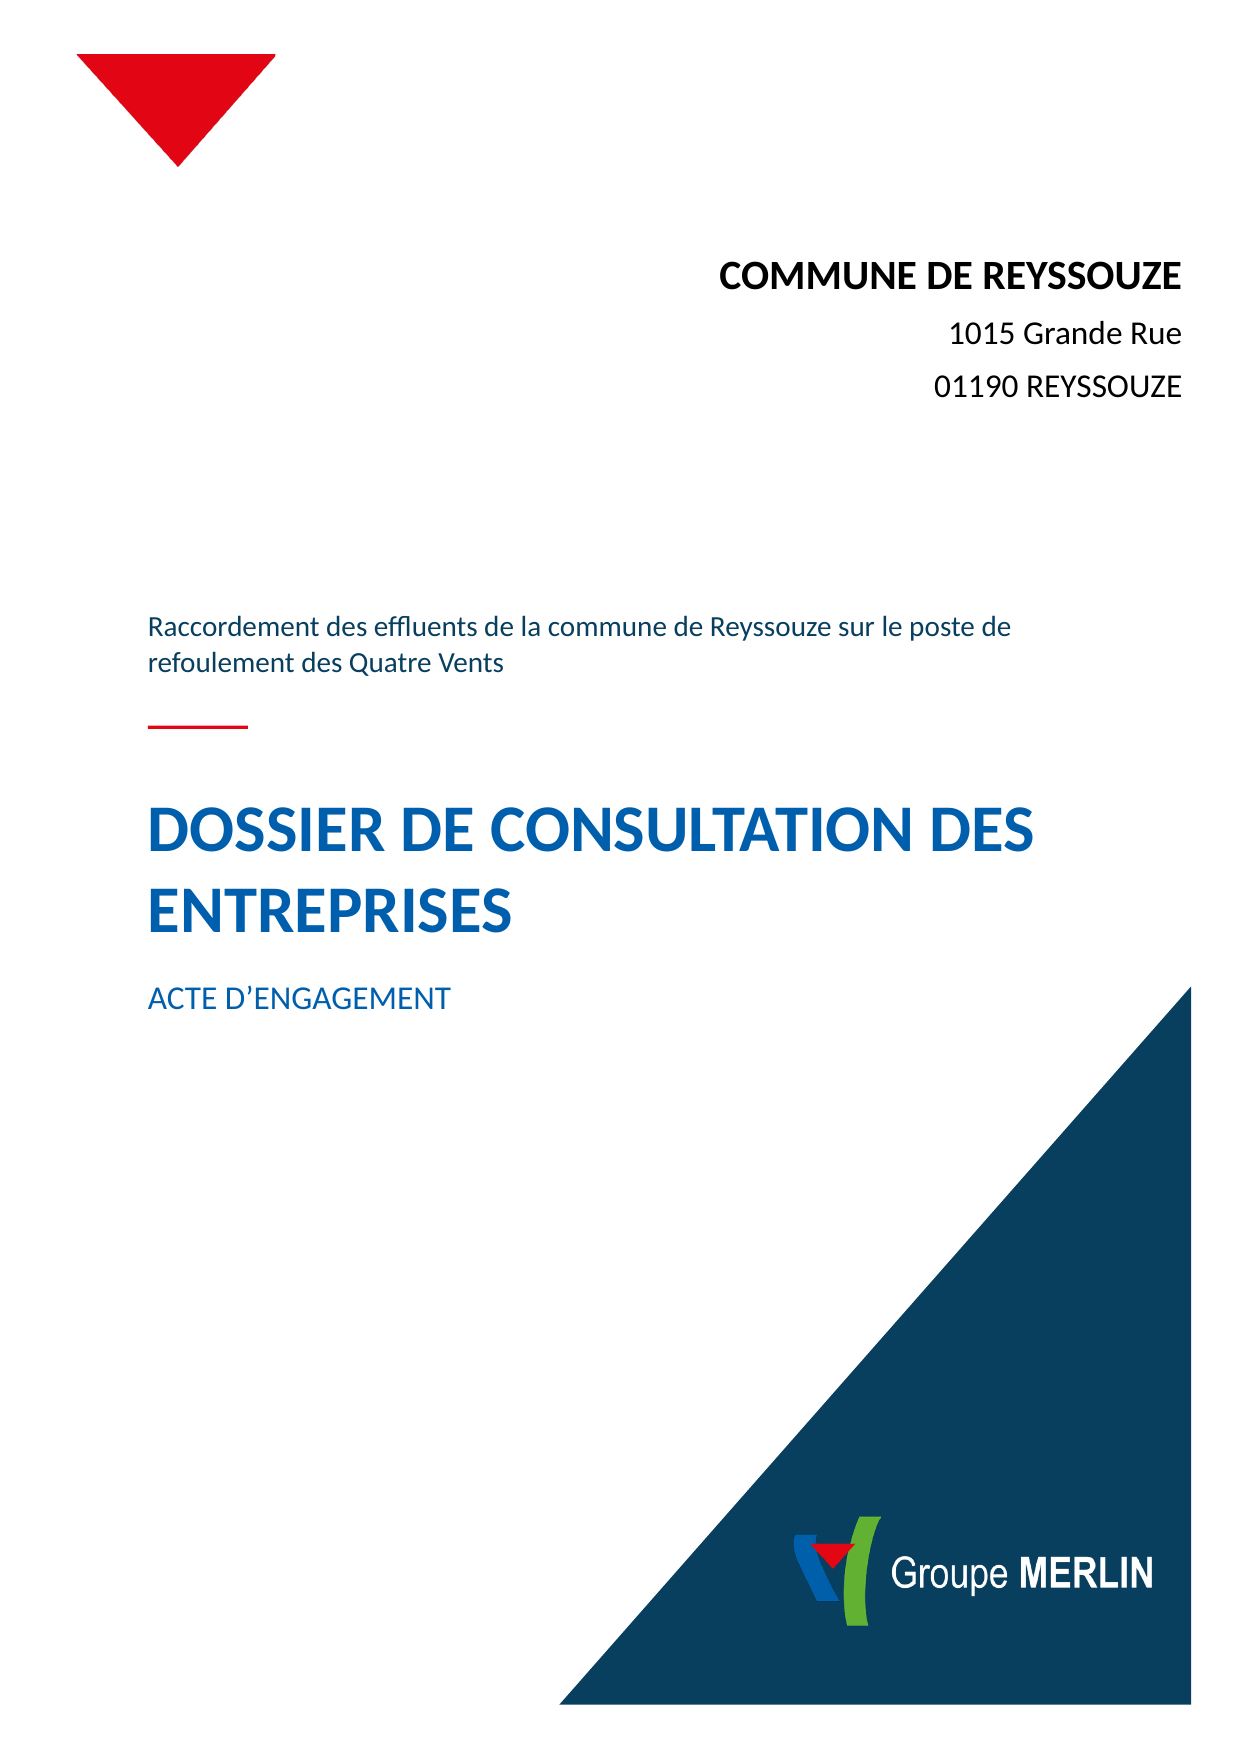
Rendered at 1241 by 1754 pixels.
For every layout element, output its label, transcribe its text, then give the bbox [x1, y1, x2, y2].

text ACTE D’ENGAGEMENT [148, 977, 1093, 1018]
text DOSSIER DE CONSULTATION DES ENTREPRISES [148, 786, 1093, 949]
picture [793, 1516, 1152, 1626]
text Raccordement des effluents de la commune de Reyssouze sur le poste de refoulement des Quatre Vents [148, 608, 1093, 679]
